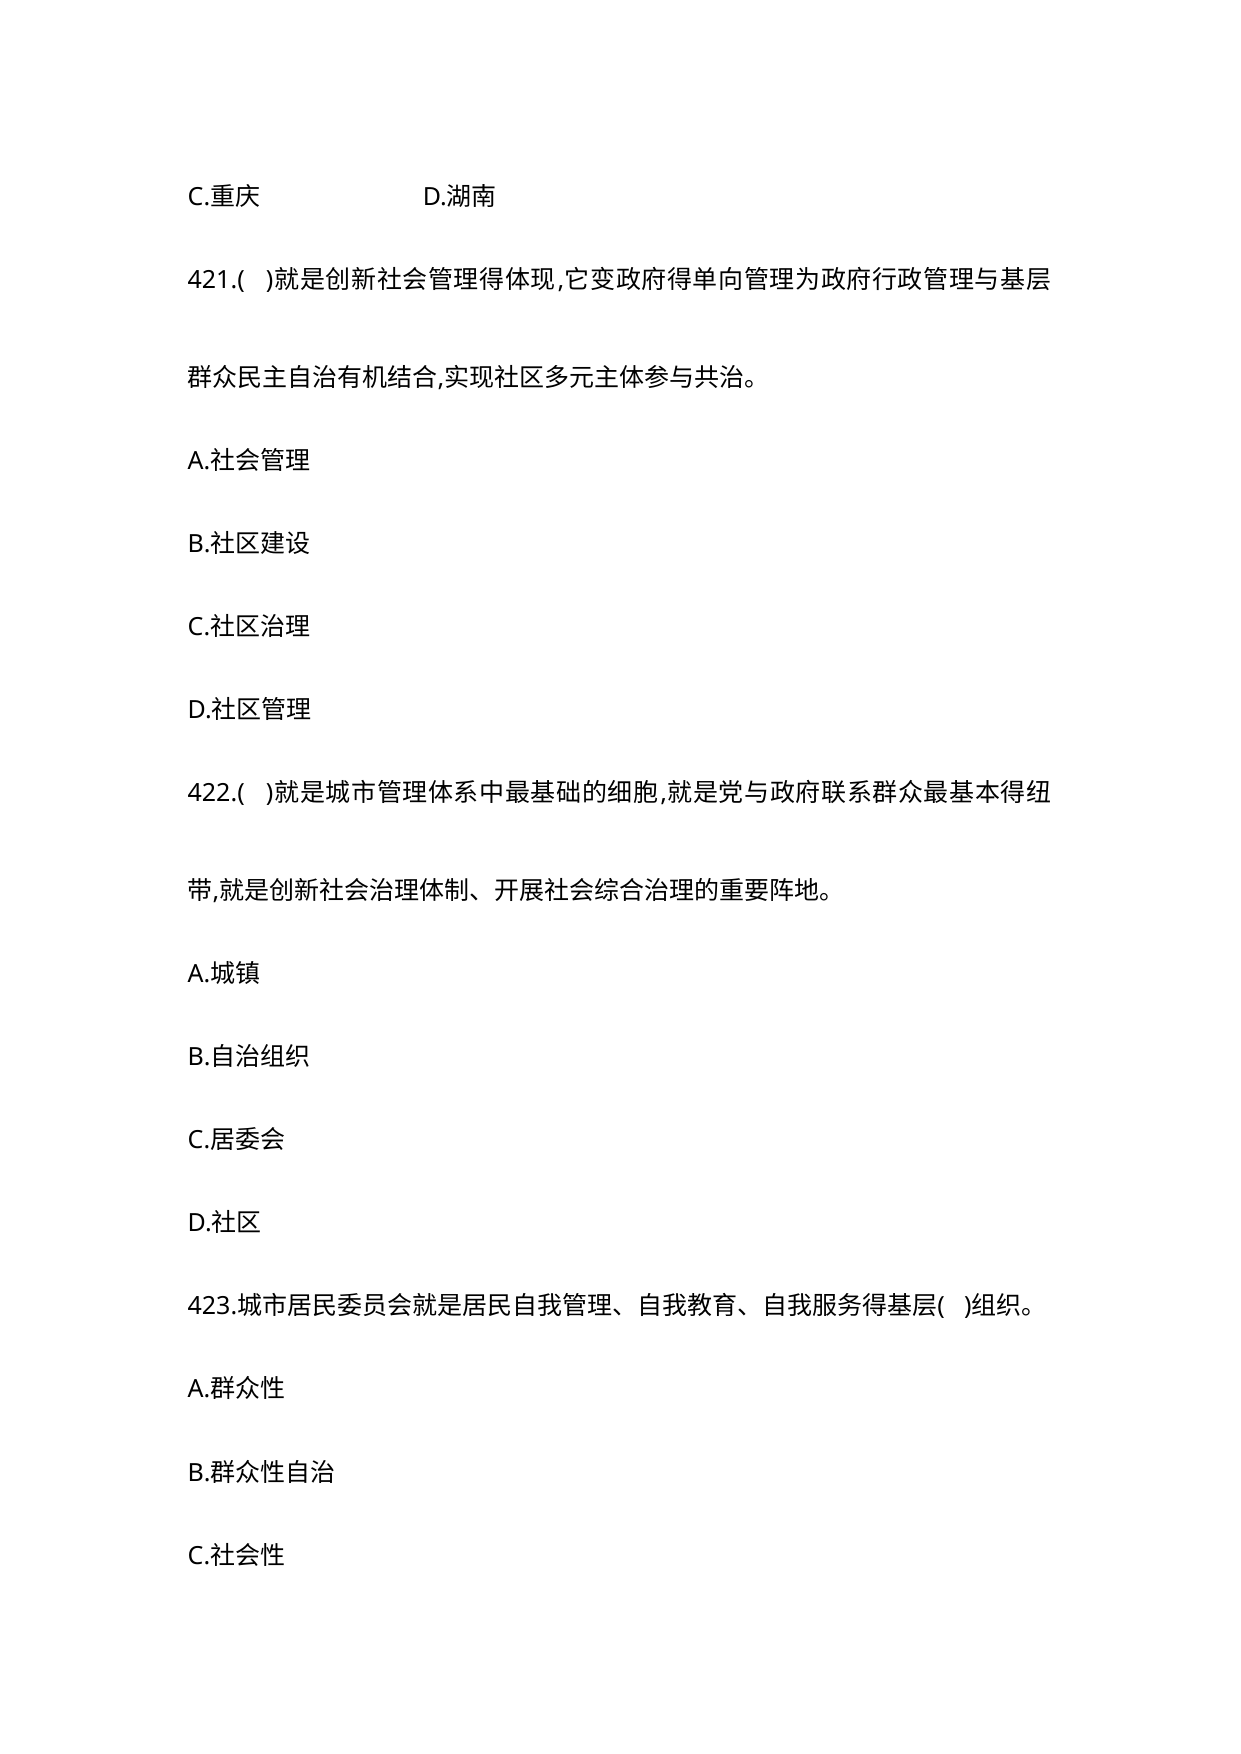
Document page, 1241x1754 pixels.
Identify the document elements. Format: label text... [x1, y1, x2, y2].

list B.自治组织 [187, 1022, 1053, 1087]
list C.居委会 [187, 1105, 1053, 1170]
list A.城镇 [187, 939, 1053, 1004]
list 423.城市居民委员会就是居民自我管理、自我教育、自我服务得基层( )组织。 [187, 1271, 1053, 1336]
list B.社区建设 [187, 509, 1053, 574]
list D.社区 [187, 1188, 1053, 1253]
list A.群众性 [187, 1354, 1053, 1419]
list 422.( )就是城市管理体系中最基础的细胞,就是党与政府联系群众最基本得纽带,就是创新社会治理体制、开展社会综合治理的重要阵地。 [187, 758, 1053, 921]
list C.社会性 [187, 1521, 1053, 1586]
list D.社区管理 [187, 675, 1053, 740]
list A.社会管理 [187, 426, 1053, 491]
list 421.( )就是创新社会管理得体现,它变政府得单向管理为政府行政管理与基层群众民主自治有机结合,实现社区多元主体参与共治。 [187, 245, 1053, 408]
list C.重庆 D.湖南 [187, 162, 1053, 227]
list B.群众性自治 [187, 1438, 1053, 1503]
list C.社区治理 [187, 592, 1053, 657]
